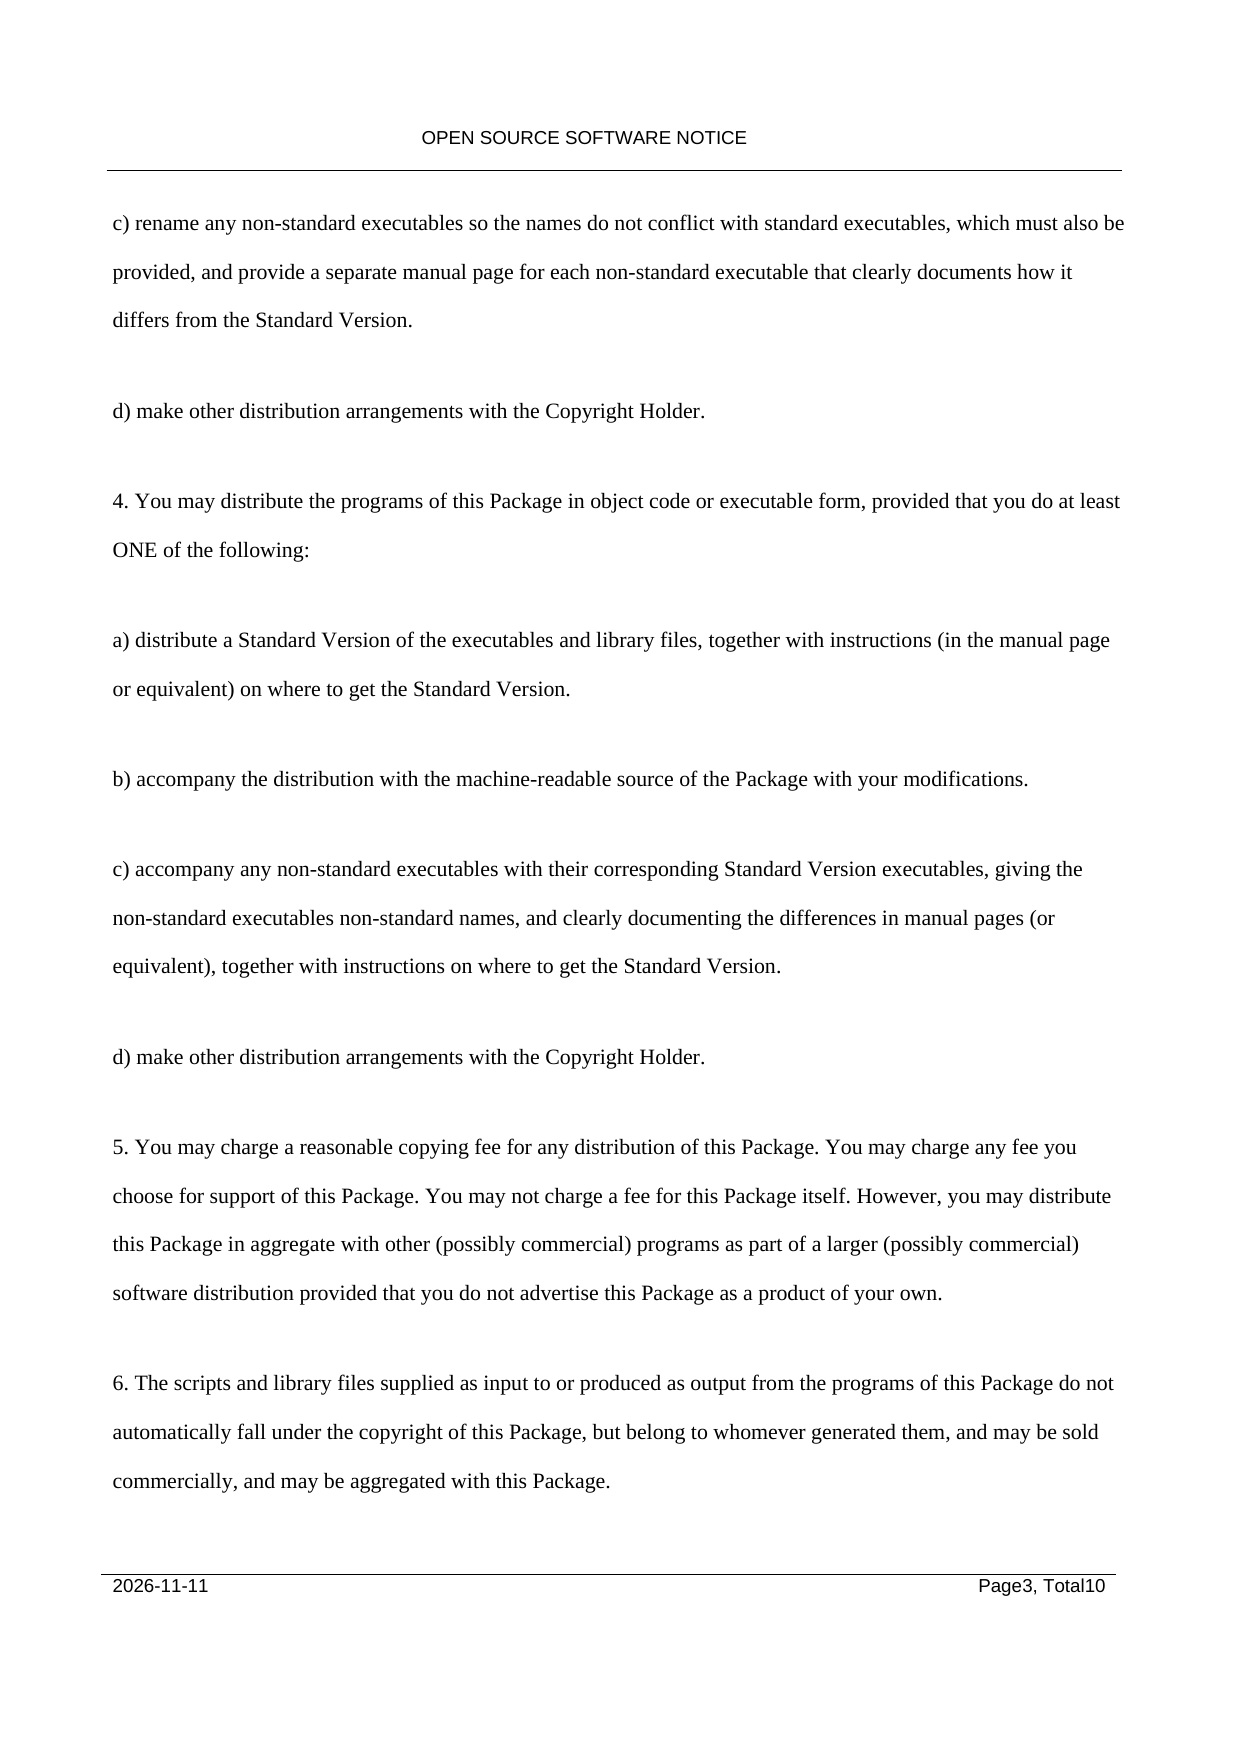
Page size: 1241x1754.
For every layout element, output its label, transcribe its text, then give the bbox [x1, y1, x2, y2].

text d) make other distribution arrangements with the Copyright Holder. [112, 1040, 1128, 1073]
text c) rename any non-standard executables so the names do not conflict with standard executables, which must also be provided, and provide a separate manual page for each non-standard executable that clearly documents how it differs from the Standard Version. [112, 206, 1128, 336]
text c) accompany any non-standard executables with their corresponding Standard Version executables, giving the non-standard executables non-standard names, and clearly documenting the differences in manual pages (or equivalent), together with instructions on where to get the Standard Version. [112, 852, 1128, 982]
text b) accompany the distribution with the machine-readable source of the Package with your modifications. [112, 762, 1128, 795]
text 5. You may charge a reasonable copying fee for any distribution of this Package. You may charge any fee you choose for support of this Package. You may not charge a fee for this Package itself. However, you may distribute this Package in aggregate with other (possibly commercial) programs as part of a larger (possibly commercial) software distribution provided that you do not advertise this Package as a product of your own. [112, 1130, 1128, 1309]
text 6. The scripts and library files supplied as input to or produced as output from the programs of this Package do not automatically fall under the copyright of this Package, but belong to whomever generated them, and may be sold commercially, and may be aggregated with this Package. [112, 1367, 1128, 1497]
text d) make other distribution arrangements with the Copyright Holder. [112, 394, 1128, 427]
text 4. You may distribute the programs of this Package in object code or executable form, provided that you do at least ONE of the following: [112, 484, 1128, 566]
text a) distribute a Standard Version of the executables and library files, together with instructions (in the manual page or equivalent) on where to get the Standard Version. [112, 623, 1128, 704]
